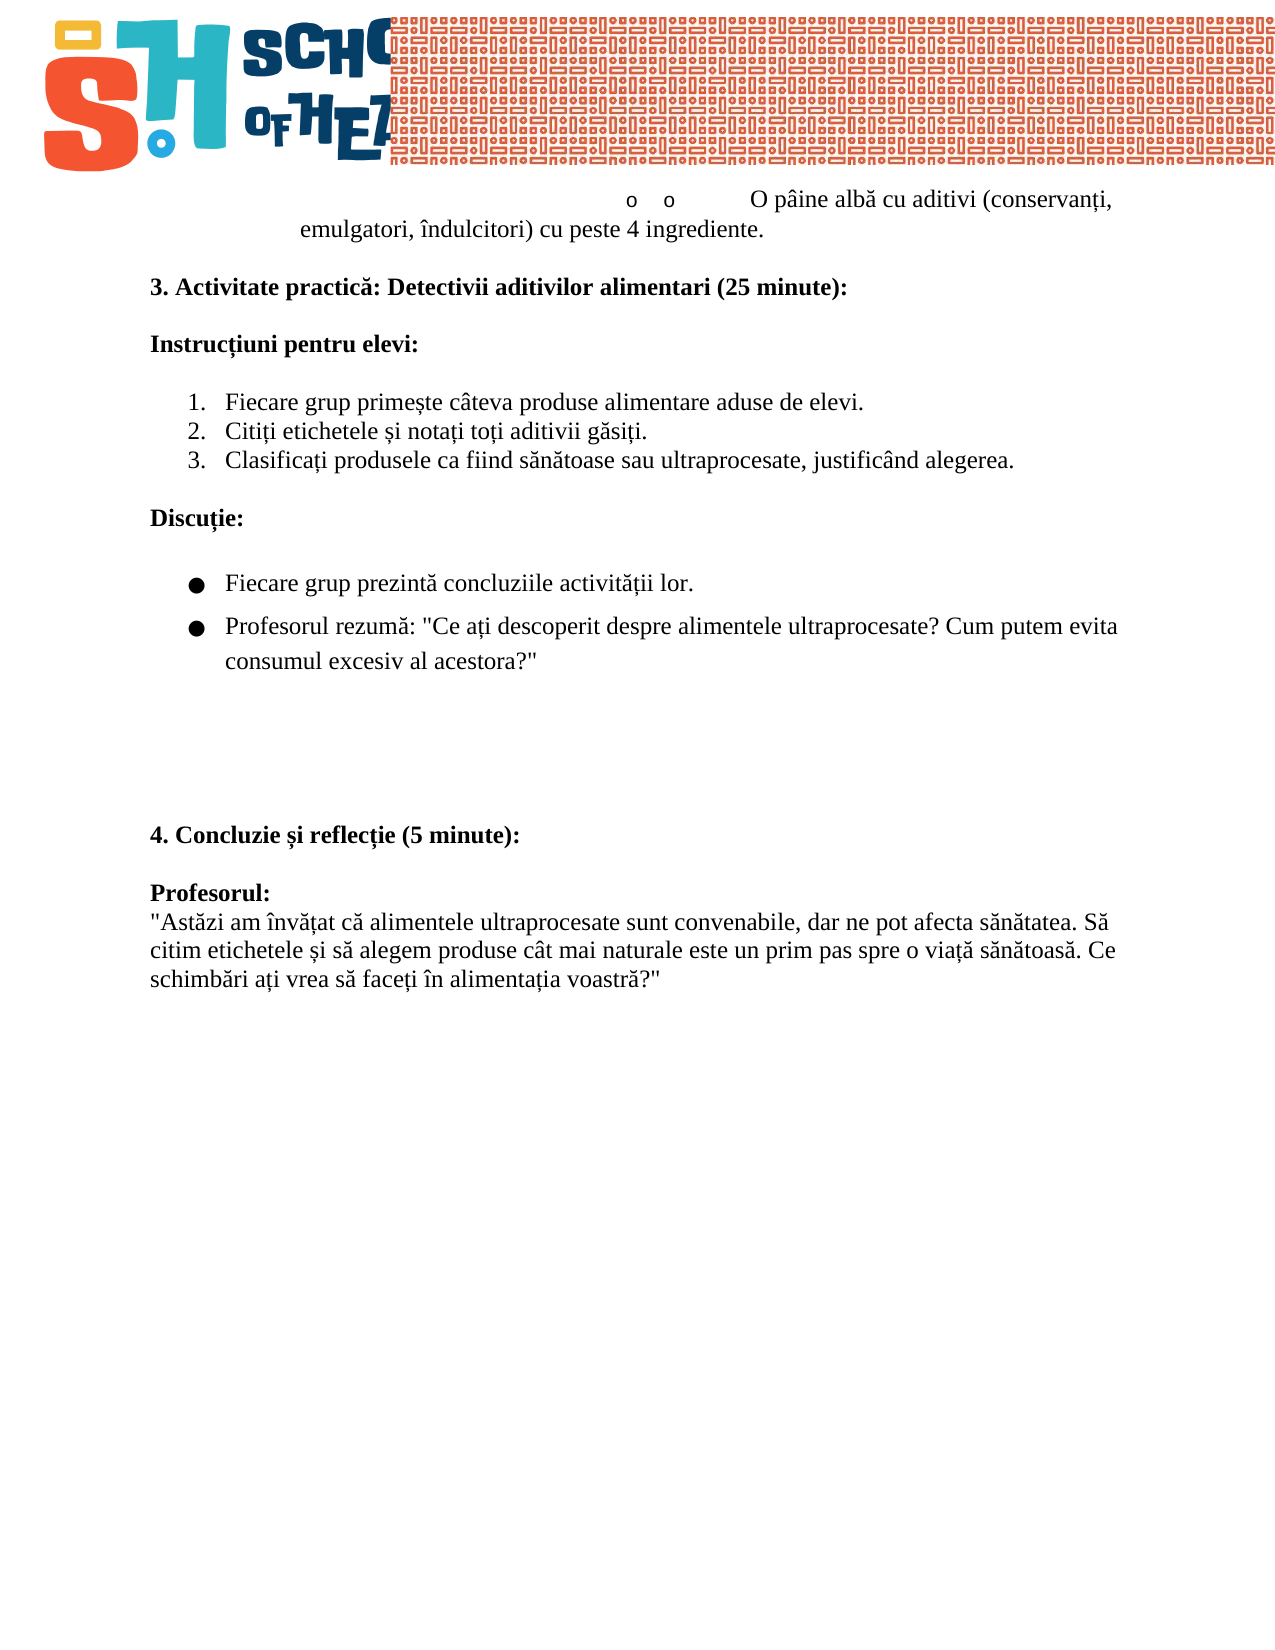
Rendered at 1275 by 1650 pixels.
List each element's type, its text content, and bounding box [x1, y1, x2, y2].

list O pâine albă cu aditivi (conservanți, emulgatori, îndulcitori) cu peste 4 ingrediente. [262, 155, 1125, 242]
text Instrucțiuni pentru elevi: [150, 329, 1125, 358]
text Discuție: [150, 503, 1125, 532]
text 3. Activitate practică: Detectivii aditivilor alimentari (25 minute): [150, 272, 1125, 300]
list Profesorul rezumă: "Ce ați descoperit despre alimentele ultraprocesate? Cum putem evita consumul excesiv al acestora?" [187, 603, 1125, 675]
list Citiți etichetele și notați toți aditivii găsiți. [187, 416, 1125, 445]
text 4. Concluzie și reflecție (5 minute): [150, 820, 1125, 849]
text Profesorul: "Astăzi am învățat că alimentele ultraprocesate sunt convenabile, dar ne pot afecta sănătatea. Să citim etichetele și să alegem produse cât mai naturale este un prim pas spre o viață sănătoasă. Ce schimbări ați vrea să faceți în alimentația voastră?" [150, 878, 1125, 993]
picture [40, 17, 1275, 178]
list Fiecare grup primește câteva produse alimentare aduse de elevi. [187, 387, 1125, 416]
list Clasificați produsele ca fiind sănătoase sau ultraprocesate, justificând alegerea. [187, 445, 1125, 474]
list Fiecare grup prezintă concluziile activității lor. [187, 561, 1125, 603]
